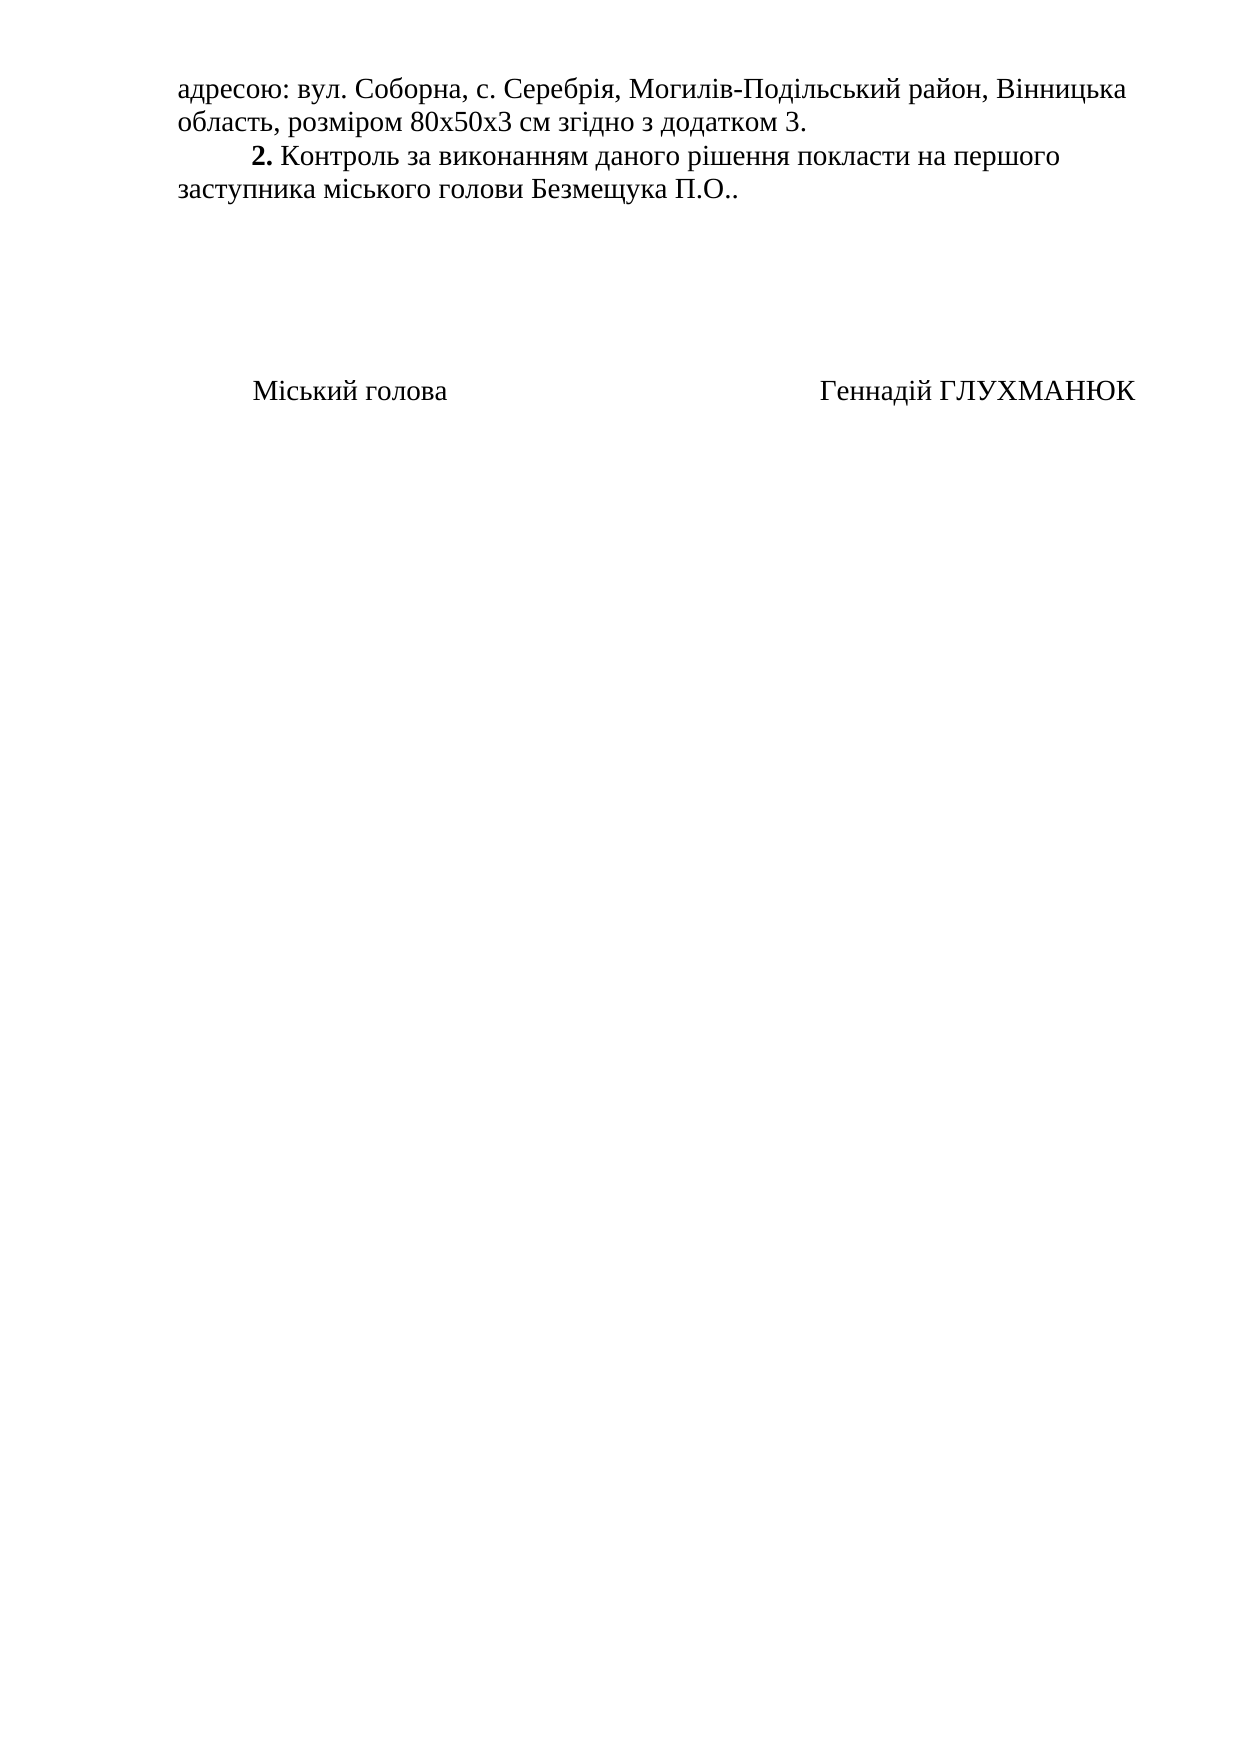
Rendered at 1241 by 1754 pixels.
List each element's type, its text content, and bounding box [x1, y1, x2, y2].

text 2. Контроль за виконанням даного рішення покласти на першого заступника міського голови Безмещука П.О.. [177, 138, 1167, 205]
text Міський голова Геннадій ГЛУХМАНЮК [177, 373, 1167, 406]
text адресою: вул. Соборна, с. Серебрія, Могилів-Подільський район, Вінницька область, розміром 80х50х3 см згідно з додатком 3. [177, 71, 1167, 138]
